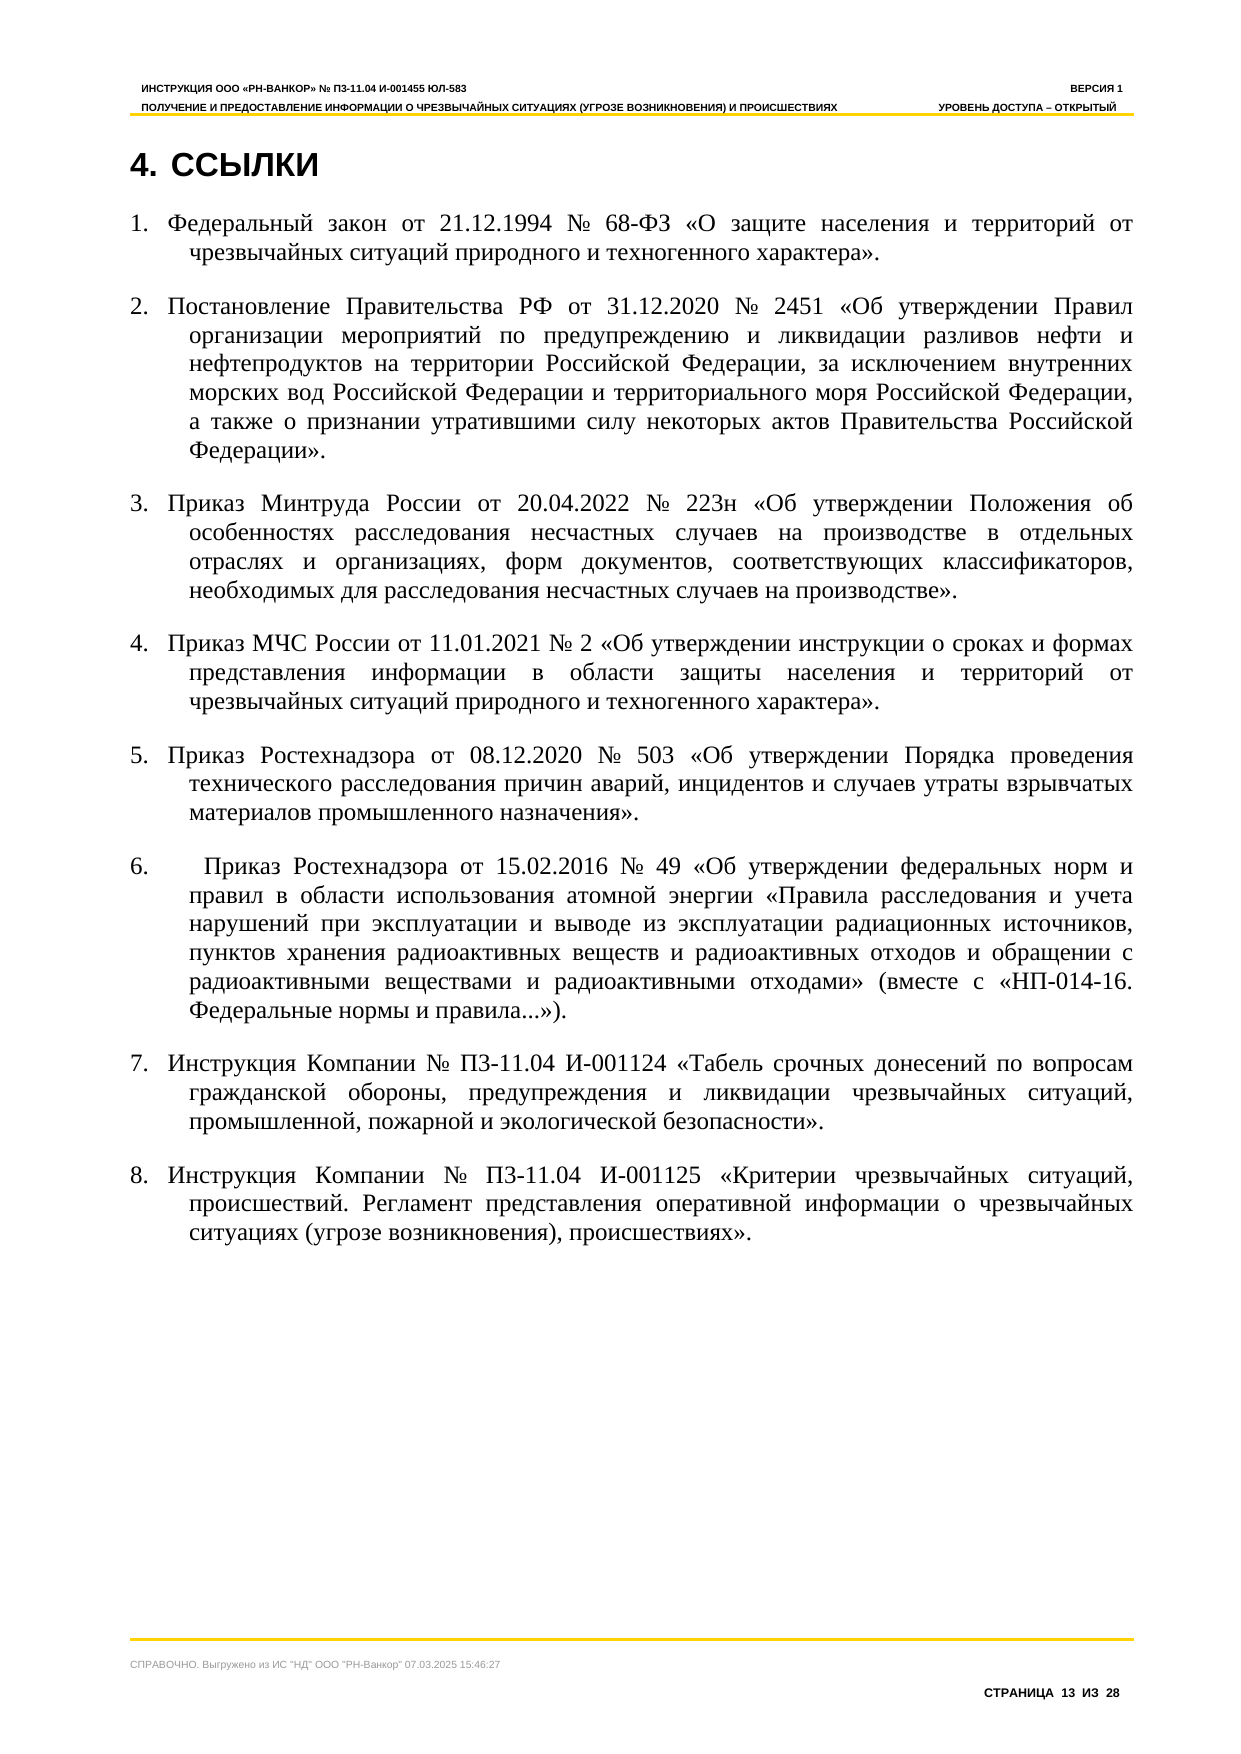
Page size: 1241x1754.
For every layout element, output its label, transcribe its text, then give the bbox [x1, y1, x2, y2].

list Приказ Ростехнадзора от 08.12.2020 № 503 «Об утверждении Порядка проведения технического расследования причин аварий, инцидентов и случаев утраты взрывчатых материалов промышленного назначения». [130, 740, 1134, 826]
list Инструкция Компании № П3-11.04 И-001124 «Табель срочных донесений по вопросам гражданской обороны, предупреждения и ликвидации чрезвычайных ситуаций, промышленной, пожарной и экологической безопасности». [130, 1048, 1134, 1135]
list Приказ Минтруда России от 20.04.2022 № 223н «Об утверждении Положения об особенностях расследования несчастных случаев на производстве в отдельных отраслях и организациях, форм документов, соответствующих классификаторов, необходимых для расследования несчастных случаев на производстве». [130, 488, 1134, 603]
list Приказ МЧС России от 11.01.2021 № 2 «Об утверждении инструкции о сроках и формах представления информации в области защиты населения и территорий от чрезвычайных ситуаций природного и техногенного характера». [130, 628, 1134, 715]
list Постановление Правительства РФ от 31.12.2020 № 2451 «Об утверждении Правил организации мероприятий по предупреждению и ликвидации разливов нефти и нефтепродуктов на территории Российской Федерации, за исключением внутренних морских вод Российской Федерации и территориального моря Российской Федерации, а также о признании утратившими силу некоторых актов Правительства Российской Федерации». [130, 291, 1134, 463]
list Приказ Ростехнадзора от 15.02.2016 № 49 «Об утверждении федеральных норм и правил в области использования атомной энергии «Правила расследования и учета нарушений при эксплуатации и выводе из эксплуатации радиационных источников, пунктов хранения радиоактивных веществ и радиоактивных отходов и обращении с радиоактивными веществами и радиоактивными отходами» (вместе с «НП-014-16. Федеральные нормы и правила...»). [130, 851, 1134, 1023]
list Федеральный закон от 21.12.1994 № 68-ФЗ «О защите населения и территорий от чрезвычайных ситуаций природного и техногенного характера». [130, 208, 1134, 266]
list ССЫЛКИ [130, 145, 1134, 183]
list Инструкция Компании № П3-11.04 И-001125 «Критерии чрезвычайных ситуаций, происшествий. Регламент представления оперативной информации о чрезвычайных ситуациях (угрозе возникновения), происшествиях». [130, 1160, 1134, 1246]
